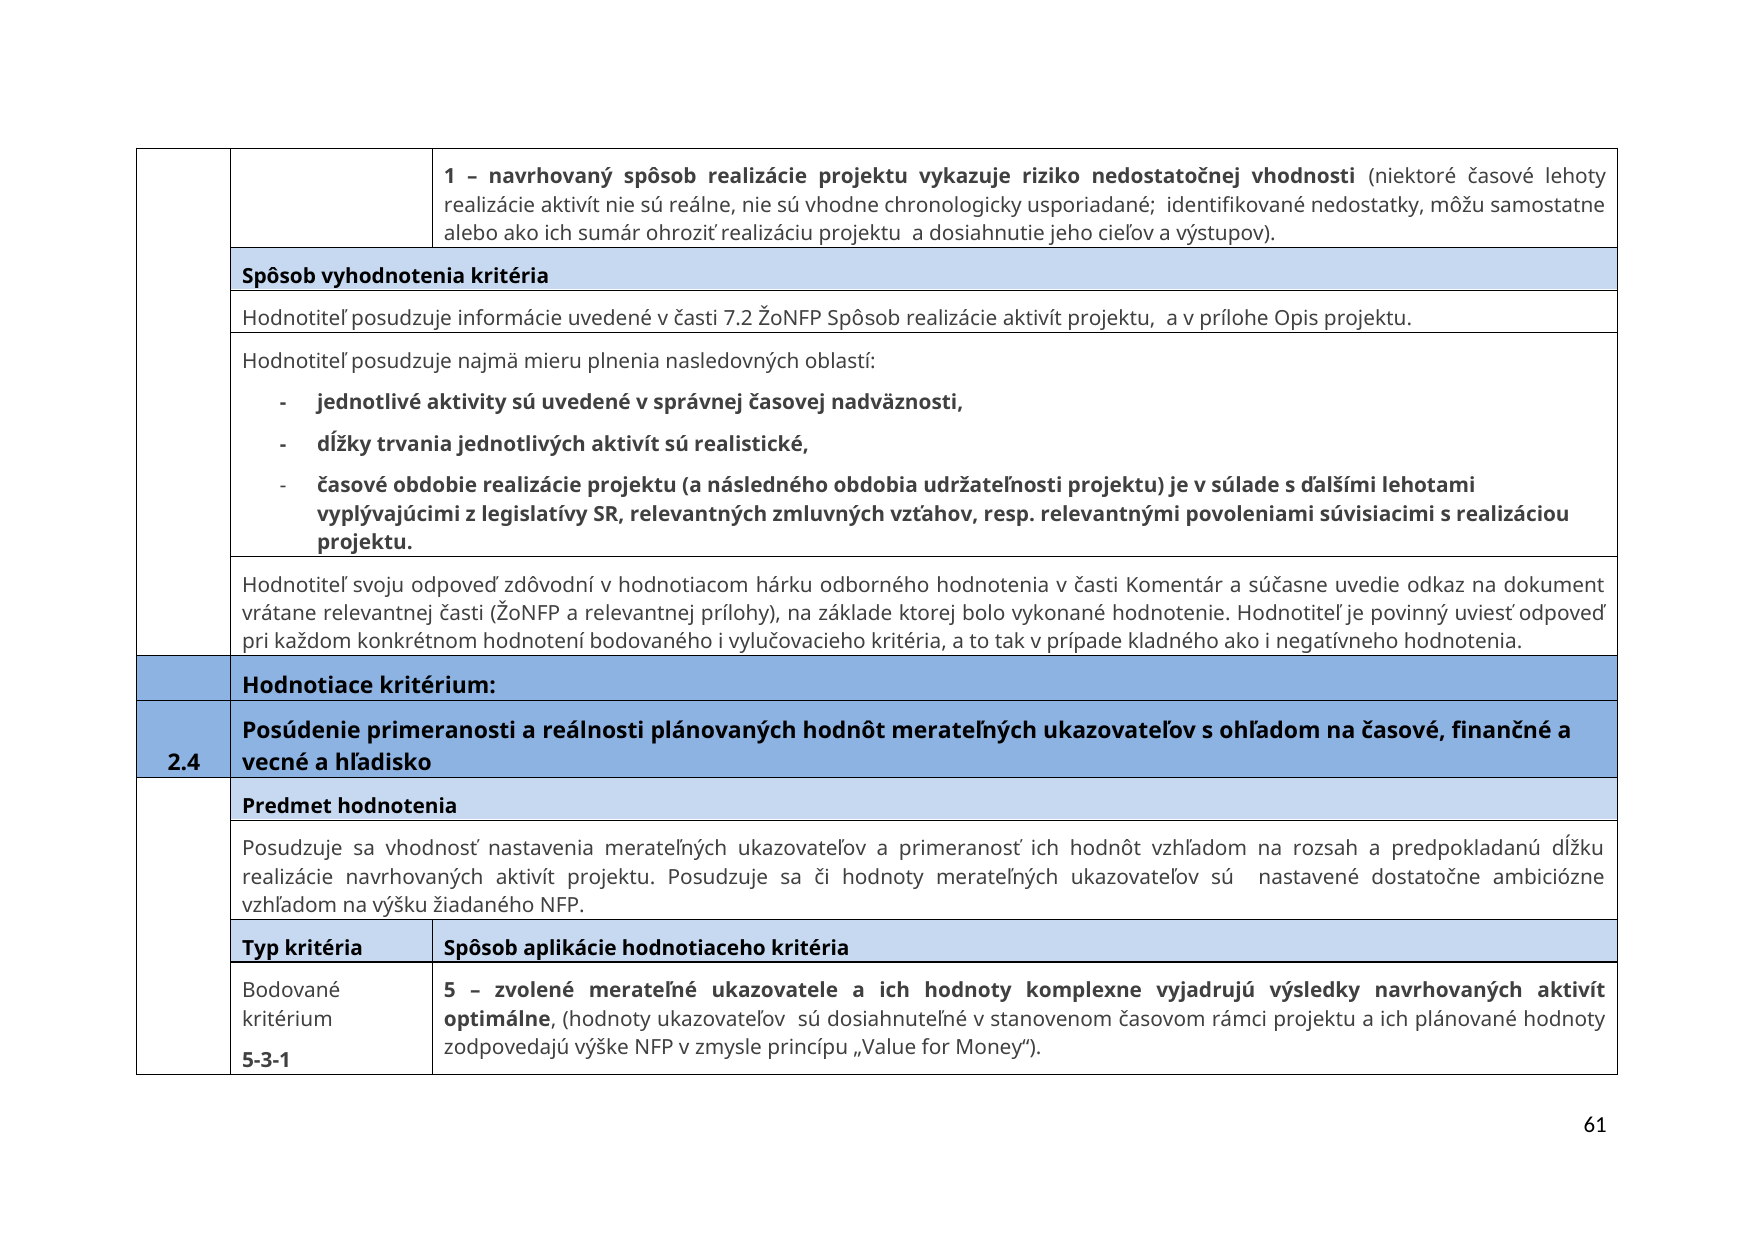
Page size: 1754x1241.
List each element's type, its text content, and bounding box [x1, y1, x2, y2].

table_cell Hodnotiteľ svoju odpoveď zdôvodní v hodnotiacom hárku odborného hodnotenia v časti Komentár a súčasne uvedie odkaz na dokument vrátane relevantnej časti (ŽoNFP a relevantnej prílohy), na základe ktorej bolo vykonané hodnotenie. Hodnotiteľ je povinný uviesť odpoveď pri každom konkrétnom hodnotení bodovaného i vylučovacieho kritéria, a to tak v prípade kladného ako i negatívneho hodnotenia. [231, 557, 1617, 655]
table_cell Hodnotiteľ posudzuje informácie uvedené v časti 7.2 ŽoNFP Spôsob realizácie aktivít projektu, a v prílohe Opis projektu. [231, 291, 1617, 332]
table_cell Spôsob aplikácie hodnotiaceho kritéria [433, 920, 1617, 961]
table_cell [231, 963, 432, 1074]
table_cell Spôsob vyhodnotenia kritéria [231, 248, 1617, 289]
table_cell [137, 778, 230, 1074]
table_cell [231, 149, 432, 247]
table_cell Hodnotiteľ posudzuje najmä mieru plnenia nasledovných oblastí: jednotlivé aktivity sú uvedené v správnej časovej nadväznosti, dĺžky trvania jednotlivých aktivít sú realistické, časové obdobie realizácie projektu (a následného obdobia udržateľnosti projektu) je v súlade s ďalšími lehotami vyplývajúcimi z legislatívy SR, relevantných zmluvných vzťahov, resp. relevantnými povoleniami súvisiacimi s realizáciou projektu. [231, 333, 1617, 556]
table_cell Typ kritéria [231, 920, 432, 961]
table_cell Predmet hodnotenia [231, 778, 1617, 819]
table_cell Posudzuje sa vhodnosť nastavenia merateľných ukazovateľov a primeranosť ich hodnôt vzhľadom na rozsah a predpokladanú dĺžku realizácie navrhovaných aktivít projektu. Posudzuje sa či hodnoty merateľných ukazovateľov sú nastavené dostatočne ambiciózne vzhľadom na výšku žiadaného NFP. [231, 821, 1617, 919]
table_cell 2.4 [137, 701, 230, 777]
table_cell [433, 149, 1617, 247]
table_cell Posúdenie primeranosti a reálnosti plánovaných hodnôt merateľných ukazovateľov s ohľadom na časové, finančné a vecné a hľadisko [231, 701, 1617, 777]
table_cell [137, 656, 230, 700]
table_cell Hodnotiace kritérium: [231, 656, 1617, 700]
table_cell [433, 963, 1617, 1074]
